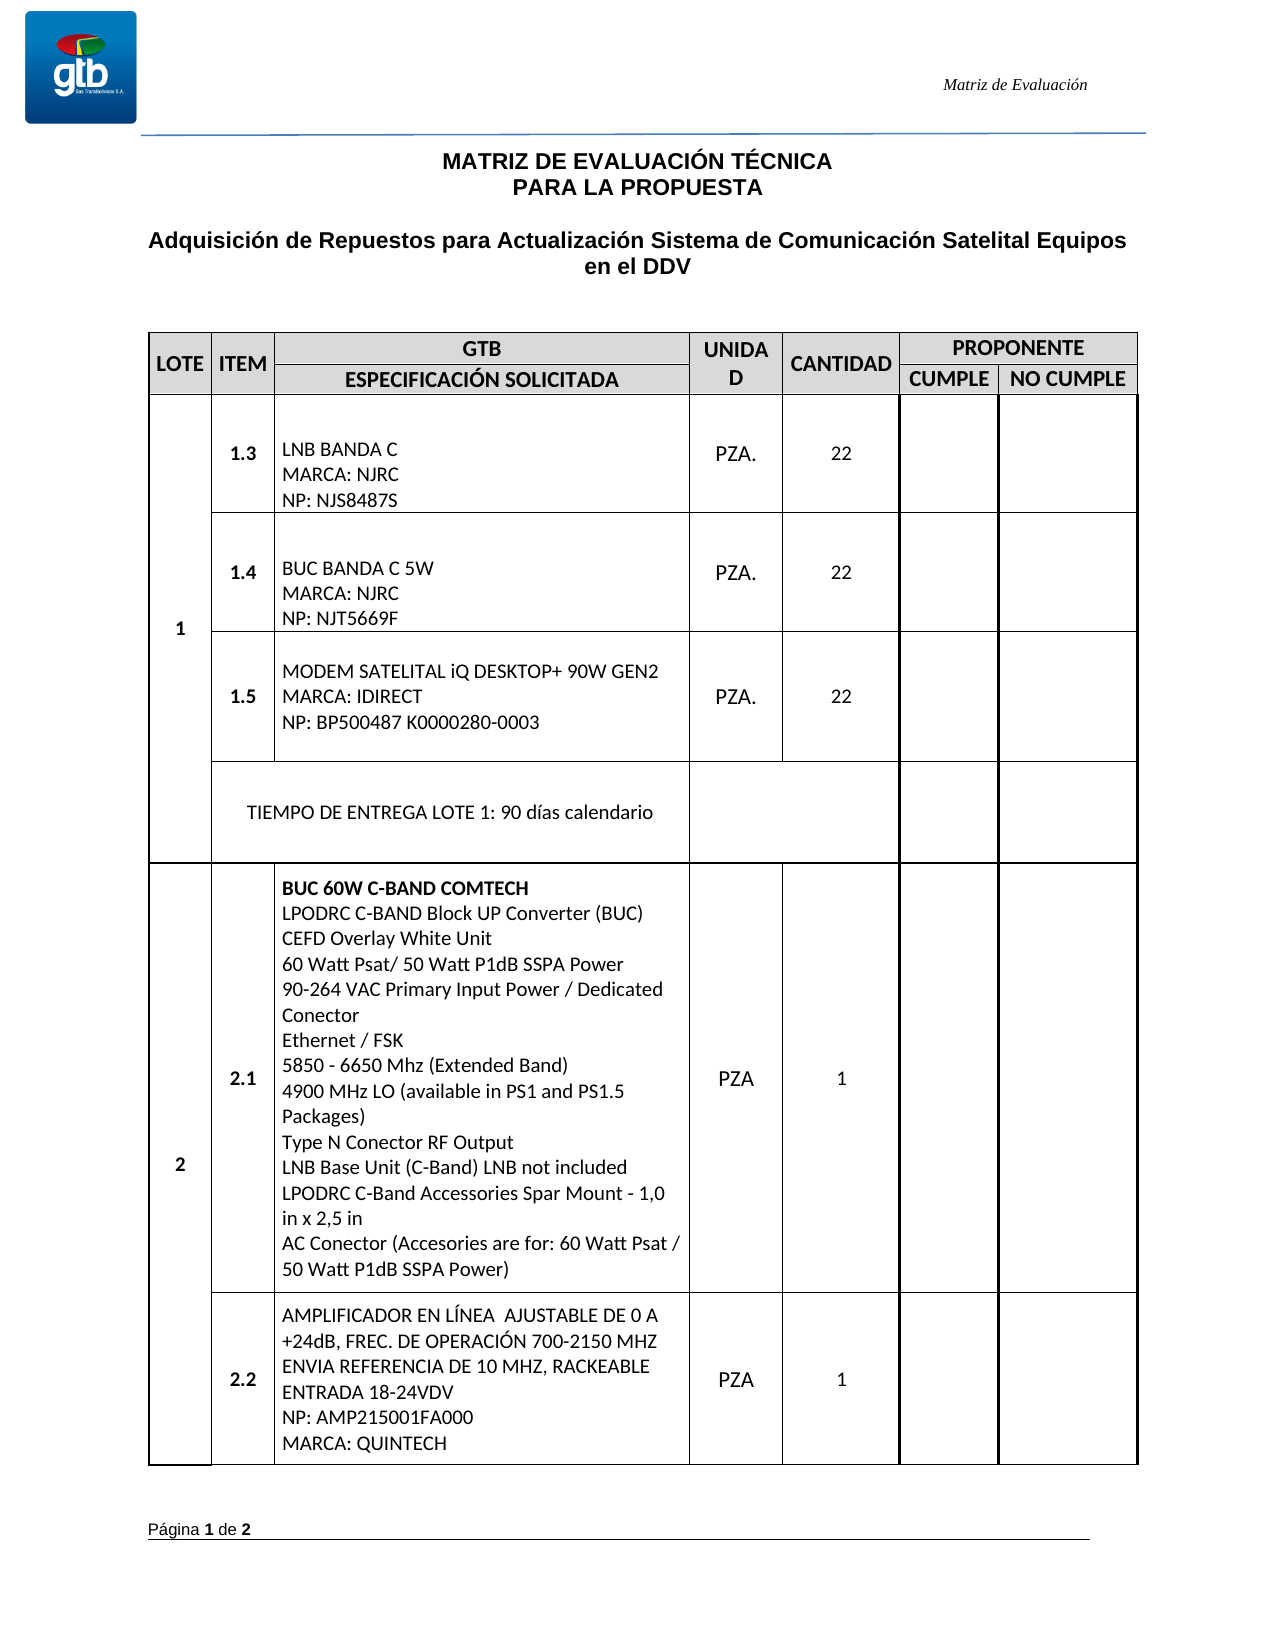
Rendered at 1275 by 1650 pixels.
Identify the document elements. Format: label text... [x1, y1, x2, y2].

table_cell BUC 60W C-BAND COMTECH LPODRC C-BAND Block UP Converter (BUC) CEFD Overlay White Unit 60 Watt Psat/ 50 Watt P1dB SSPA Power 90-264 VAC Primary Input Power / Dedicated Conector Ethernet / FSK 5850 - 6650 Mhz (Extended Band) 4900 MHz LO (available in PS1 and PS1.5 Packages) Type N Conector RF Output LNB Base Unit (C-Band) LNB not included LPODRC C-Band Accessories Spar Mount - 1,0 in x 2,5 in AC Conector (Accesories are for: 60 Watt Psat / 50 Watt P1dB SSPA Power) [275, 864, 689, 1292]
table_header CANTIDAD [783, 333, 899, 393]
table_cell BUC BANDA C 5W MARCA: NJRC NP: NJT5669F [275, 513, 689, 631]
table_cell [901, 513, 997, 631]
table_cell 1.5 [212, 632, 274, 761]
table_cell MODEM SATELITAL iQ DESKTOP+ 90W GEN2 MARCA: IDIRECT NP: BP500487 K0000280-0003 [275, 632, 689, 761]
table_cell [1000, 513, 1136, 631]
table_cell 2 [150, 864, 211, 1464]
table_cell NO CUMPLE [999, 365, 1137, 393]
table_cell PZA [690, 1293, 782, 1464]
table_cell AMPLIFICADOR EN LÍNEA AJUSTABLE DE 0 A +24dB, FREC. DE OPERACIÓN 700-2150 MHZ ENVIA REFERENCIA DE 10 MHZ, RACKEABLE ENTRADA 18-24VDV NP: AMP215001FA000 MARCA: QUINTECH [275, 1293, 689, 1464]
table_header LOTE [150, 333, 211, 393]
table_cell 22 [783, 632, 898, 761]
table_cell [1000, 762, 1136, 862]
table_header PROPONENTE [900, 333, 1137, 363]
table_cell PZA [690, 864, 782, 1292]
table_cell LNB BANDA C MARCA: NJRC NP: NJS8487S [275, 395, 689, 512]
table_cell 1 [783, 864, 898, 1292]
table_cell [690, 762, 898, 862]
table_cell 1.3 [212, 395, 274, 512]
table_cell 1 [150, 395, 211, 862]
table_cell PZA. [690, 513, 782, 631]
table_cell [901, 1293, 997, 1464]
picture [24, 11, 137, 124]
table_cell 22 [783, 395, 898, 512]
table_cell [901, 762, 997, 862]
table_cell 2.2 [212, 1293, 274, 1464]
table_cell ESPECIFICACIÓN SOLICITADA [275, 365, 689, 393]
table_cell [1000, 1293, 1136, 1464]
table_cell PZA. [690, 395, 782, 512]
table_cell [1000, 864, 1136, 1292]
table_header UNIDAD [690, 333, 782, 393]
table_header ITEM [212, 333, 274, 393]
table_cell [901, 632, 997, 761]
table_header GTB [275, 333, 689, 363]
table_cell 1 [783, 1293, 898, 1464]
text Adquisición de Repuestos para Actualización Sistema de Comunicación Satelital Equipos en el DDV [148, 227, 1127, 279]
table_cell PZA. [690, 632, 782, 761]
table_cell 2.1 [212, 864, 274, 1292]
table_cell 1.4 [212, 513, 274, 631]
table_cell CUMPLE [900, 365, 998, 393]
text PARA LA PROPUESTA [148, 174, 1127, 200]
table_cell [901, 864, 997, 1292]
table_cell [1000, 632, 1136, 761]
table_cell [1000, 395, 1136, 512]
table_cell [901, 395, 997, 512]
table_cell 22 [783, 513, 898, 631]
table_cell TIEMPO DE ENTREGA LOTE 1: 90 días calendario [212, 762, 689, 862]
text MATRIZ DE EVALUACIÓN TÉCNICA [148, 148, 1127, 174]
